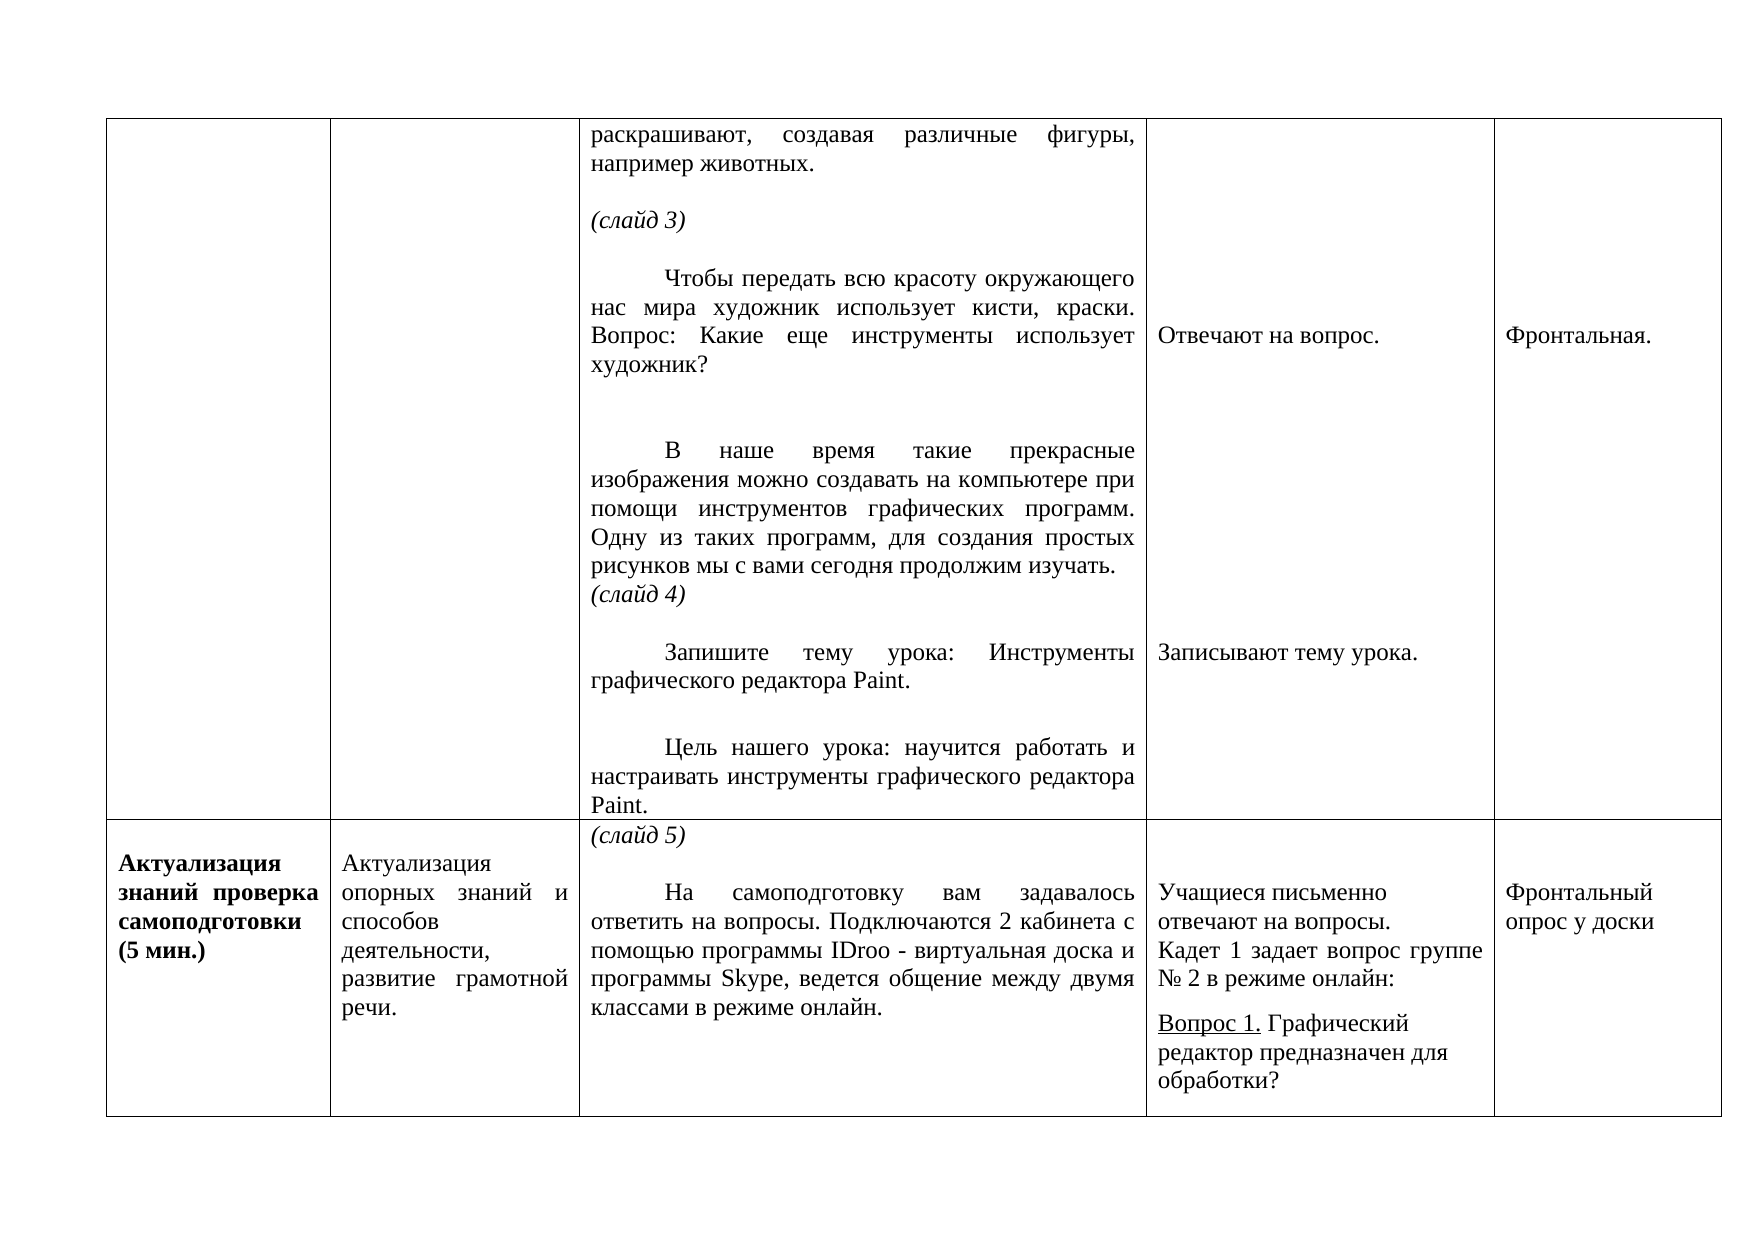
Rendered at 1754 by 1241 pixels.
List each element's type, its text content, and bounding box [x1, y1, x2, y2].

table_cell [107, 119, 330, 819]
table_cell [331, 119, 579, 819]
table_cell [1495, 820, 1721, 1116]
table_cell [331, 820, 579, 1116]
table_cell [580, 820, 1146, 1116]
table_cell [1147, 820, 1494, 1116]
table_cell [1147, 119, 1494, 819]
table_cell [1495, 119, 1721, 819]
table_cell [107, 820, 330, 1116]
